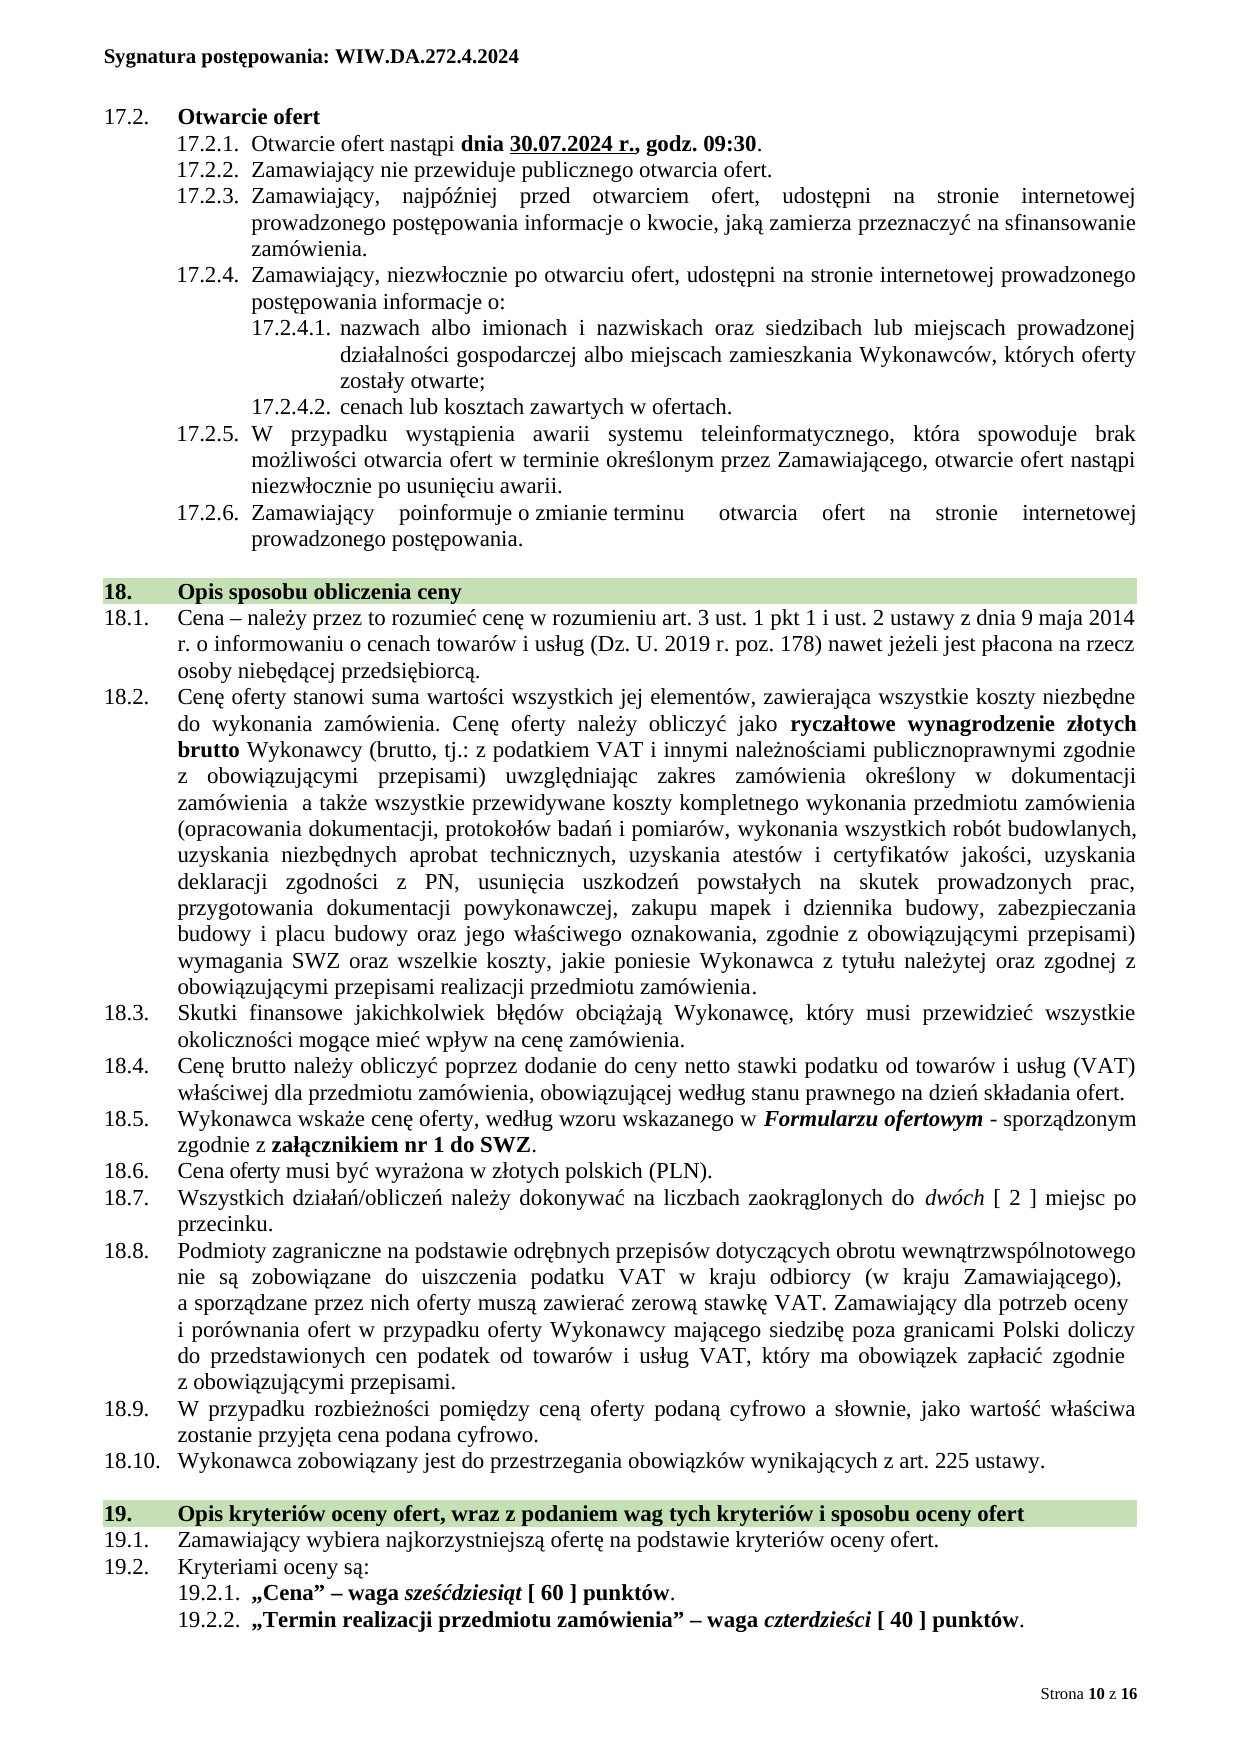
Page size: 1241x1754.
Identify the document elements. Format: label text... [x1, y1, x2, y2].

list „Termin realizacji przedmiotu zamówienia” – waga czterdzieści [ 40 ] punktów. [177, 1606, 1137, 1632]
list Zamawiający nie przewiduje publicznego otwarcia ofert. [176, 156, 1137, 182]
list Cenę oferty stanowi suma wartości wszystkich jej elementów, zawierająca wszystkie koszty niezbędne do wykonania zamówienia. Cenę oferty należy obliczyć jako ryczałtowe wynagrodzenie złotych brutto Wykonawcy (brutto, tj.: z podatkiem VAT i innymi należnościami publicznoprawnymi zgodnie z obowiązującymi przepisami) uwzględniając zakres zamówienia określony w dokumentacji zamówienia a także wszystkie przewidywane koszty kompletnego wykonania przedmiotu zamówienia (opracowania dokumentacji, protokołów badań i pomiarów, wykonania wszystkich robót budowlanych, uzyskania niezbędnych aprobat technicznych, uzyskania atestów i certyfikatów jakości, uzyskania deklaracji zgodności z PN, usunięcia uszkodzeń powstałych na skutek prowadzonych prac, przygotowania dokumentacji powykonawczej, zakupu mapek i dziennika budowy, zabezpieczania budowy i placu budowy oraz jego właściwego oznakowania, zgodnie z obowiązującymi przepisami) wymagania SWZ oraz wszelkie koszty, jakie poniesie Wykonawca z tytułu należytej oraz zgodnej z obowiązującymi przepisami realizacji przedmiotu zamówienia. [103, 683, 1137, 999]
list nazwach albo imionach i nazwiskach oraz siedzibach lub miejscach prowadzonej działalności gospodarczej albo miejscach zamieszkania Wykonawców, których oferty zostały otwarte; [251, 314, 1137, 393]
list Zamawiający poinformuje o zmianie terminu otwarcia ofert na stronie internetowej prowadzonego postępowania. [176, 499, 1137, 551]
list Podmioty zagraniczne na podstawie odrębnych przepisów dotyczących obrotu wewnątrzwspólnotowego nie są zobowiązane do uiszczenia podatku VAT w kraju odbiorcy (w kraju Zamawiającego), a sporządzane przez nich oferty muszą zawierać zerową stawkę VAT. Zamawiający dla potrzeb oceny i porównania ofert w przypadku oferty Wykonawcy mającego siedzibę poza granicami Polski doliczy do przedstawionych cen podatek od towarów i usług VAT, który ma obowiązek zapłacić zgodnie z obowiązującymi przepisami. [103, 1237, 1137, 1395]
list Zamawiający, niezwłocznie po otwarciu ofert, udostępni na stronie internetowej prowadzonego postępowania informacje o: [176, 262, 1137, 314]
list Cenę brutto należy obliczyć poprzez dodanie do ceny netto stawki podatku od towarów i usług (VAT) właściwej dla przedmiotu zamówienia, obowiązującej według stanu prawnego na dzień składania ofert. [103, 1052, 1137, 1105]
list Otwarcie ofert nastąpi dnia 30.07.2024 r., godz. 09:30. [176, 130, 1137, 156]
list Wykonawca zobowiązany jest do przestrzegania obowiązków wynikających z art. 225 ustawy. [103, 1447, 1137, 1474]
list Cena oferty musi być wyrażona w złotych polskich (PLN). [103, 1158, 1137, 1184]
list Wykonawca wskaże cenę oferty, według wzoru wskazanego w Formularzu ofertowym - sporządzonym zgodnie z załącznikiem nr 1 do SWZ. [103, 1105, 1137, 1158]
list „Cena” – waga sześćdziesiąt [ 60 ] punktów. [177, 1579, 1137, 1606]
list Wszystkich działań/obliczeń należy dokonywać na liczbach zaokrąglonych do dwóch [ 2 ] miejsc po przecinku. [103, 1184, 1137, 1237]
list cenach lub kosztach zawartych w ofertach. [251, 393, 1137, 420]
list Opis sposobu obliczenia ceny [103, 578, 1137, 604]
list Cena – należy przez to rozumieć cenę w rozumieniu art. 3 ust. 1 pkt 1 i ust. 2 ustawy z dnia 9 maja 2014 r. o informowaniu o cenach towarów i usług (Dz. U. 2019 r. poz. 178) nawet jeżeli jest płacona na rzecz osoby niebędącej przedsiębiorcą. [103, 604, 1137, 683]
list Skutki finansowe jakichkolwiek błędów obciążają Wykonawcę, który musi przewidzieć wszystkie okoliczności mogące mieć wpływ na cenę zamówienia. [103, 999, 1137, 1052]
list W przypadku rozbieżności pomiędzy ceną oferty podaną cyfrowo a słownie, jako wartość właściwa zostanie przyjęta cena podana cyfrowo. [103, 1395, 1137, 1447]
list Zamawiający wybiera najkorzystniejszą ofertę na podstawie kryteriów oceny ofert. [103, 1527, 1137, 1553]
list Kryteriami oceny są: [103, 1553, 1137, 1579]
list W przypadku wystąpienia awarii systemu teleinformatycznego, która spowoduje brak możliwości otwarcia ofert w terminie określonym przez Zamawiającego, otwarcie ofert nastąpi niezwłocznie po usunięciu awarii. [176, 420, 1137, 499]
list Opis kryteriów oceny ofert, wraz z podaniem wag tych kryteriów i sposobu oceny ofert [103, 1500, 1137, 1527]
list Zamawiający, najpóźniej przed otwarciem ofert, udostępni na stronie internetowej prowadzonego postępowania informacje o kwocie, jaką zamierza przeznaczyć na sfinansowanie zamówienia. [176, 182, 1137, 262]
list Otwarcie ofert [103, 103, 1137, 130]
